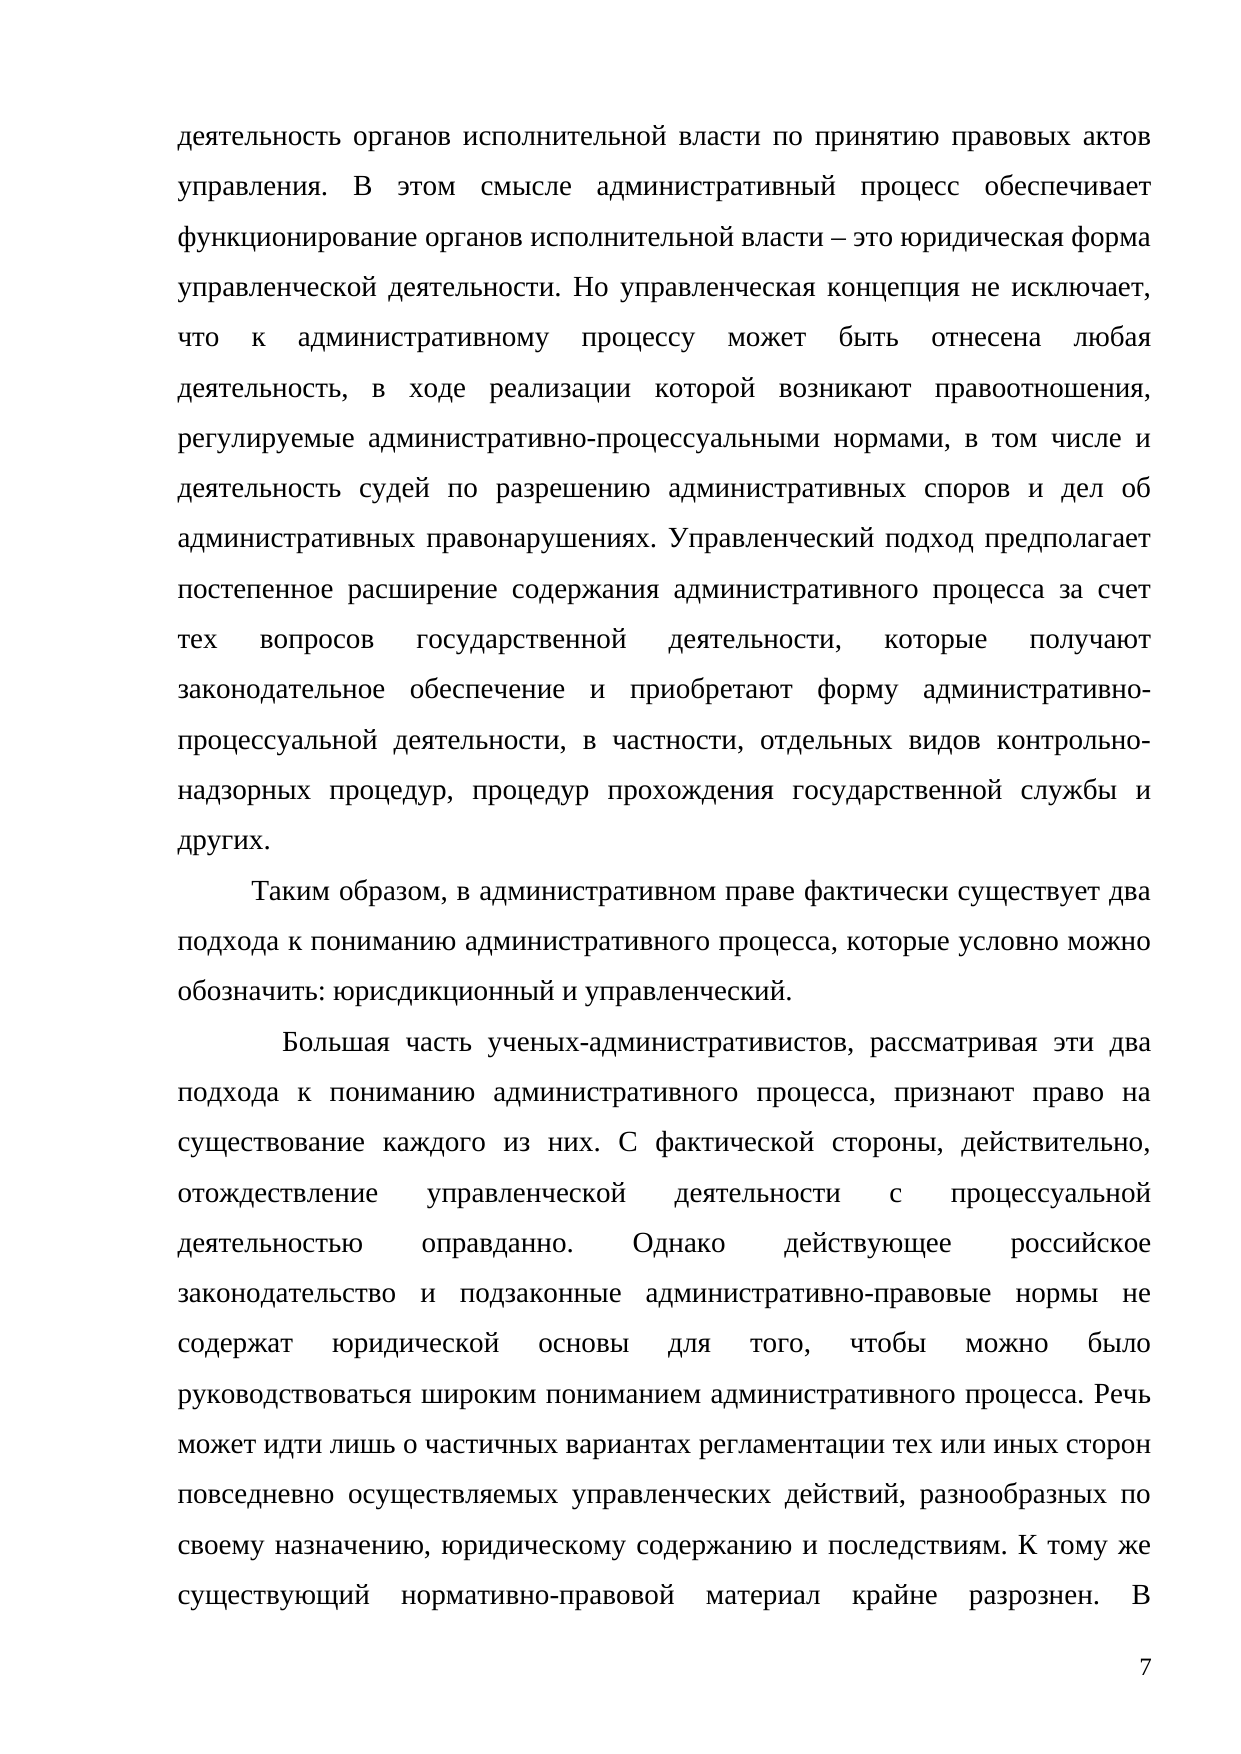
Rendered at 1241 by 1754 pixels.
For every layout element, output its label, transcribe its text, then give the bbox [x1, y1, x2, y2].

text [177, 118, 1152, 856]
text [177, 1024, 1152, 1611]
text Таким образом, в административном праве фактически существует два подхода к пониманию административного процесса, которые условно можно обозначить: юрисдикционный и управленческий. [177, 873, 1152, 1007]
